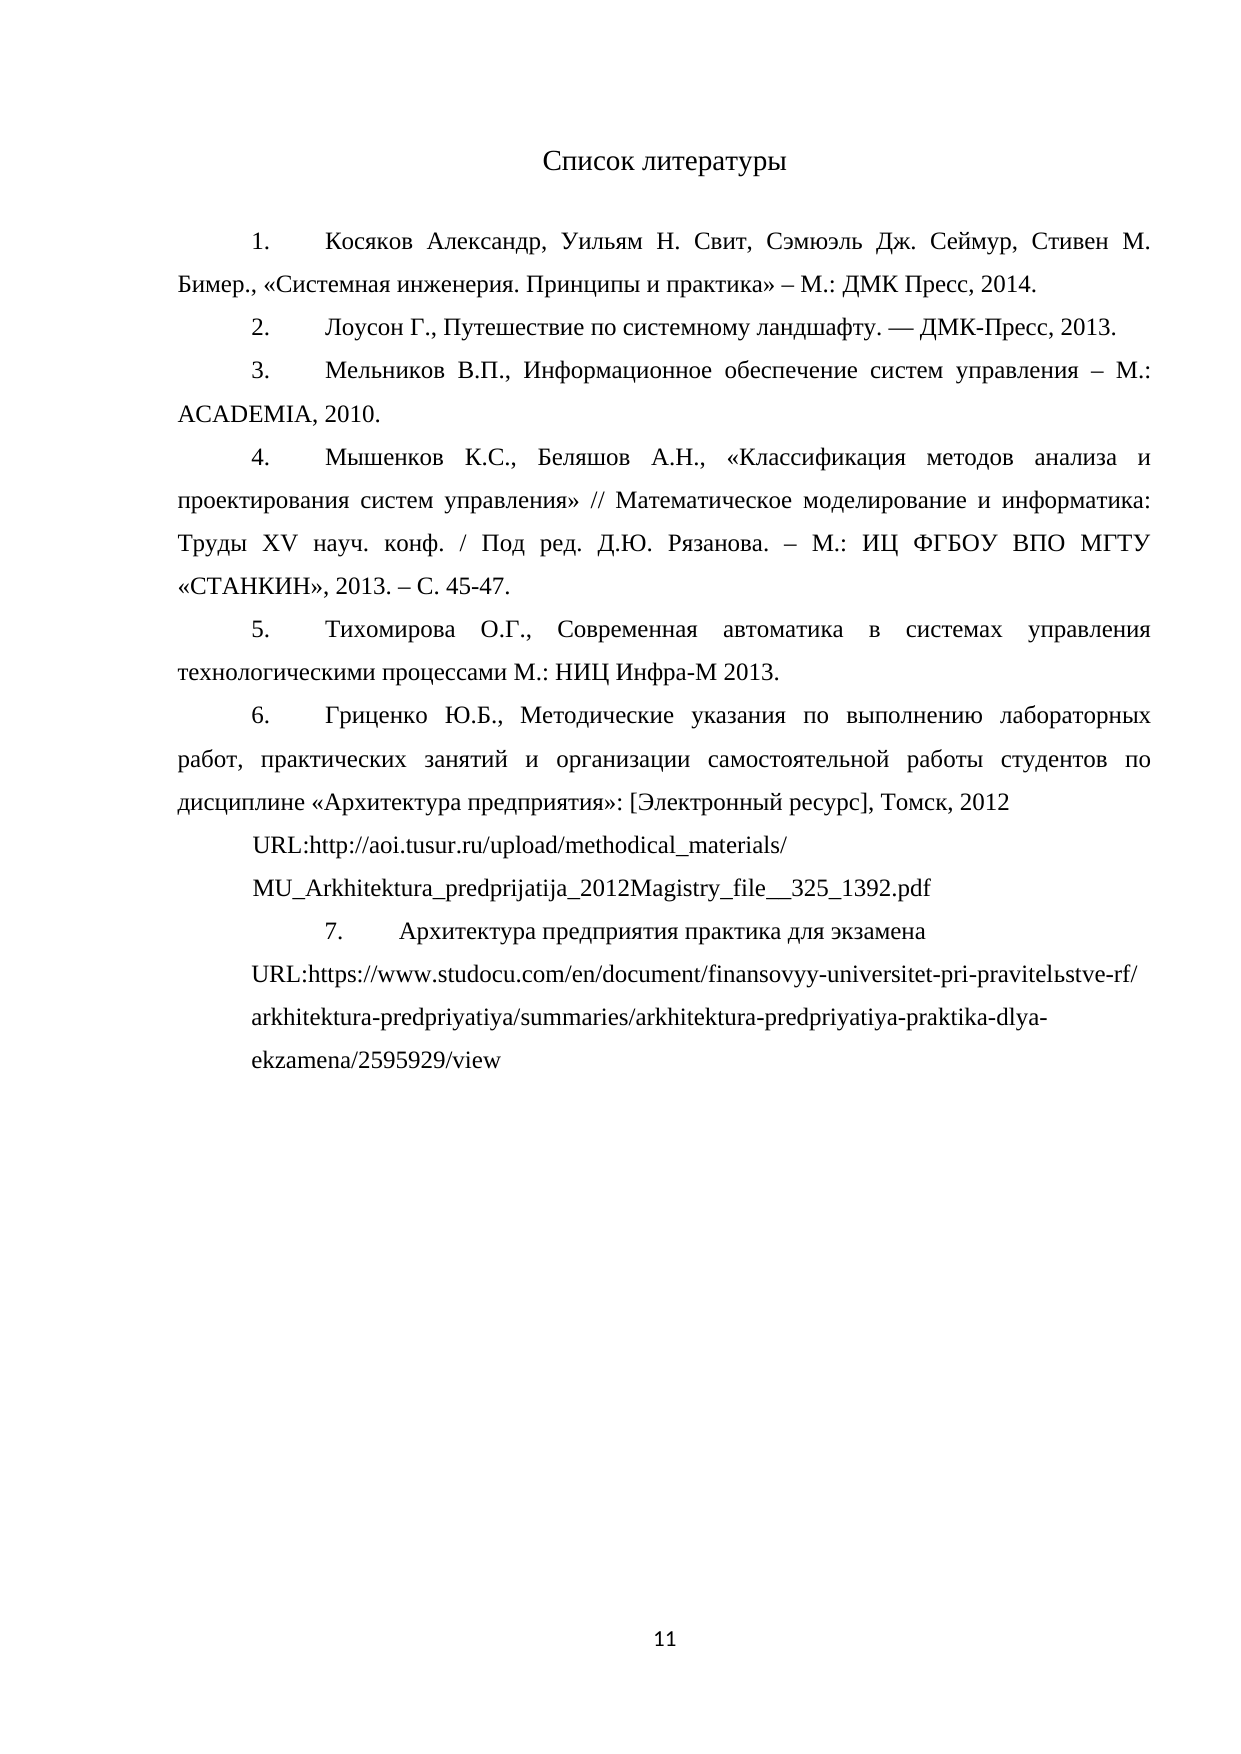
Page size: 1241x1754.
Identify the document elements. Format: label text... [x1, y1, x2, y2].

list Мышенков К.С., Беляшов А.Н., «Классификация методов анализа и проектирования систем управления» // Математическое моделирование и информатика: Труды XV науч. конф. / Под ред. Д.Ю. Рязанова. – М.: ИЦ ФГБОУ ВПО МГТУ «СТАНКИН», 2013. – С. 45-47. [177, 442, 1152, 600]
list Лоусон Г., Путешествие по системному ландшафту. — ДМК-Пресс, 2013. [177, 312, 1152, 341]
list Гриценко Ю.Б., Методические указания по выполнению лабораторных работ, практических занятий и организации самостоятельной работы студентов по дисциплине «Архитектура предприятия»: [Электронный ресурс], Томск, 2012 [177, 701, 1152, 816]
list URL:https://www.studocu.com/en/document/finansovyy-universitet-pri-pravitelьstve-rf/arkhitektura-predpriyatiya/summaries/arkhitektura-predpriyatiya-praktika-dlya-ekzamena/2595929/view [251, 959, 1152, 1074]
list Мельников В.П., Информационное обеспечение систем управления – М.: ACADEMIA, 2010. [177, 356, 1152, 427]
list Тихомирова О.Г., Современная автоматика в системах управления технологическими процессами М.: НИЦ Инфра-М 2013. [177, 614, 1152, 686]
list Косяков Александр, Уильям Н. Свит, Сэмюэль Дж. Сеймур, Стивен М. Бимер., «Системная инженерия. Принципы и практика» – М.: ДМК Пресс, 2014. [177, 226, 1152, 298]
list Архитектура предприятия практика для экзамена [251, 916, 1152, 945]
subtitle Список литературы [177, 143, 1152, 177]
text URL:http://aoi.tusur.ru/upload/methodical_materials/MU_Arkhitektura_predprijatija_2012Magistry_file__325_1392.pdf [252, 830, 1152, 902]
